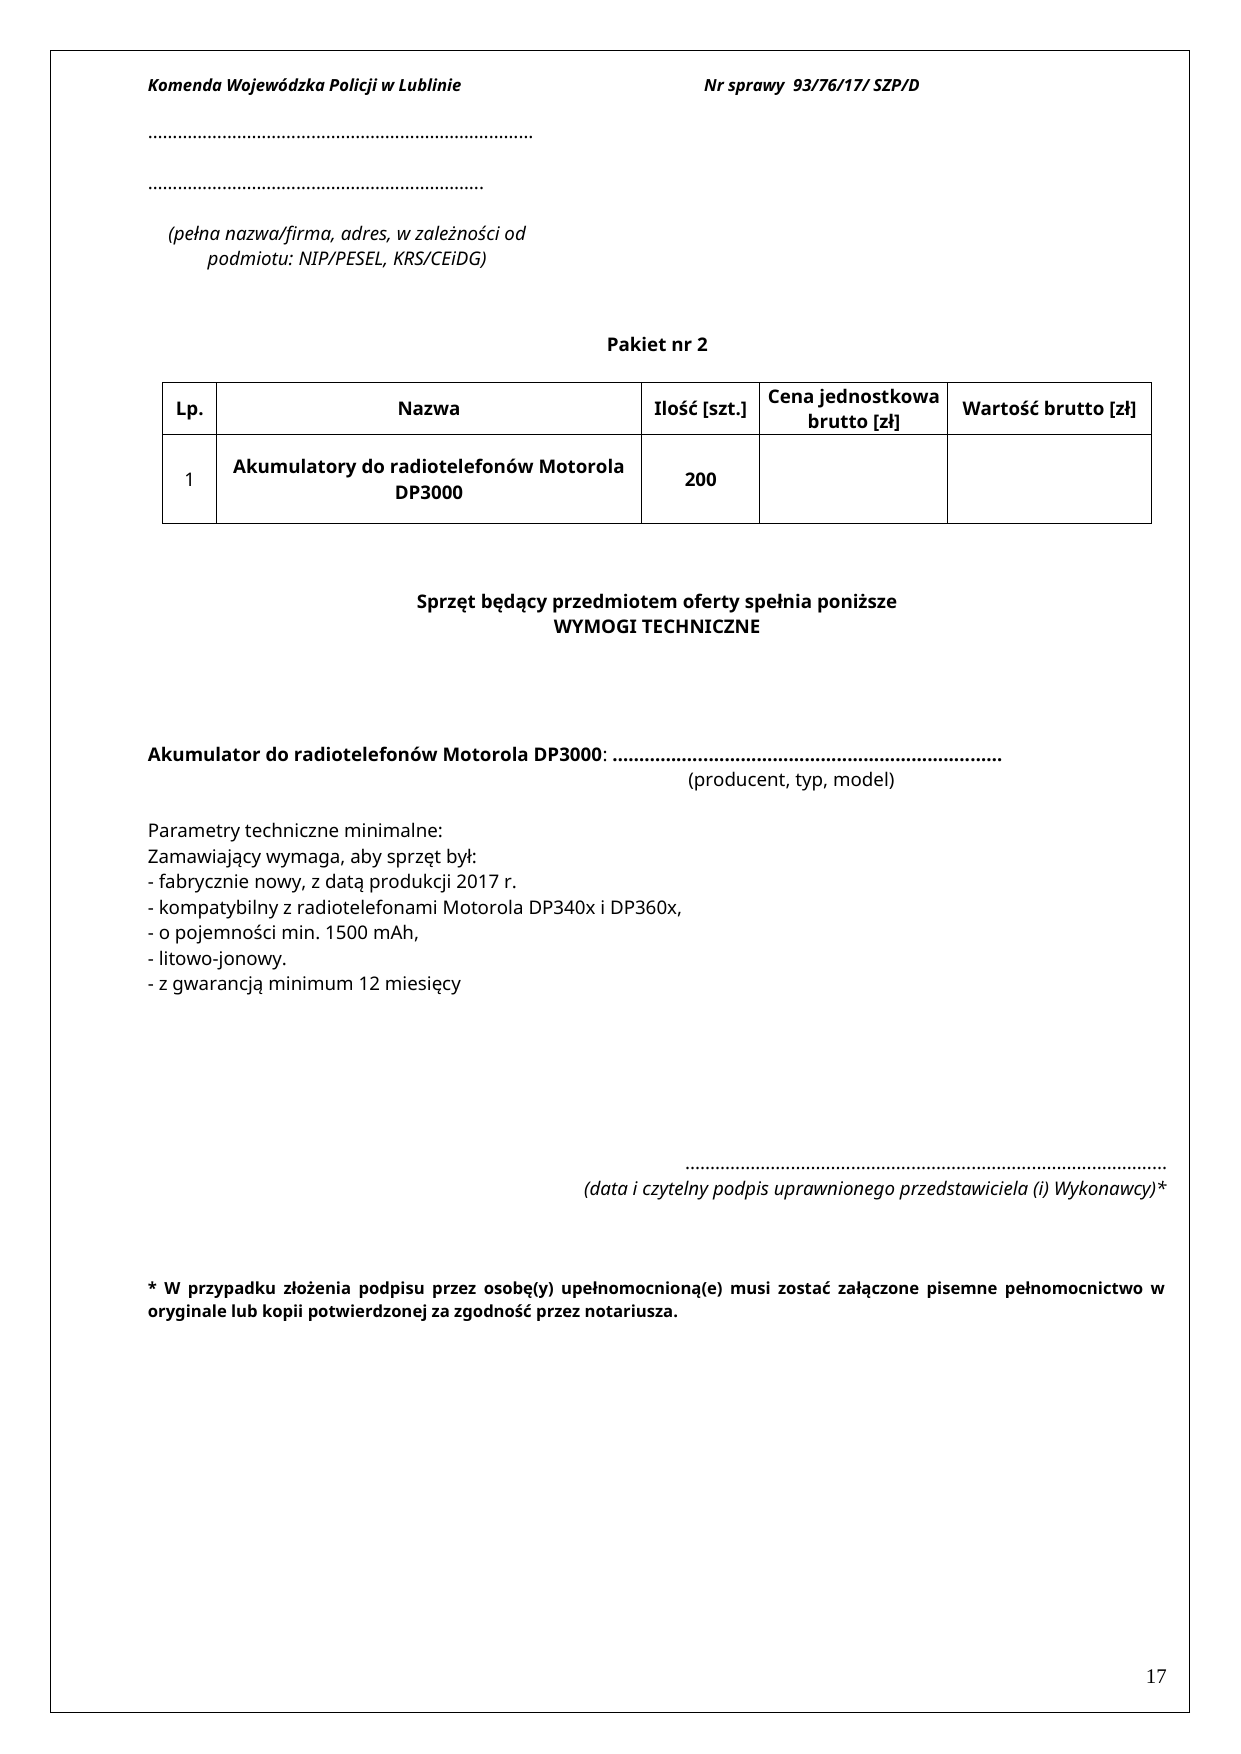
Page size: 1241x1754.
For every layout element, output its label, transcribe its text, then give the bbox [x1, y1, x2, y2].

text - fabrycznie nowy, z datą produkcji 2017 r. [148, 869, 1166, 894]
table_cell 200 [642, 435, 759, 523]
text - o pojemności min. 1500 mAh, [148, 920, 1166, 945]
text Parametry techniczne minimalne: [148, 818, 1166, 843]
text (pełna nazwa/firma, adres, w zależności od podmiotu: NIP/PESEL, KRS/CEiDG) [148, 220, 546, 271]
text Zamawiający wymaga, aby sprzęt był: [148, 843, 1166, 869]
table_header Wartość brutto [zł] [948, 383, 1151, 434]
table_header Lp. [163, 383, 216, 434]
text ……………………………………………………………………………………………………………………………….. [148, 118, 546, 195]
text - z gwarancją minimum 12 miesięcy [148, 971, 1166, 996]
table_cell [948, 435, 1151, 523]
text Pakiet nr 2 [148, 331, 1166, 356]
table_header Cena jednostkowa brutto [zł] [760, 383, 947, 434]
table_cell 1 [163, 435, 216, 523]
table_cell [760, 435, 947, 523]
text Sprzęt będący przedmiotem oferty spełnia poniższe [148, 588, 1166, 613]
text (data i czytelny podpis uprawnionego przedstawiciela (i) Wykonawcy)* [148, 1175, 1166, 1200]
text WYMOGI TECHNICZNE [148, 613, 1166, 639]
text - litowo-jonowy. [148, 945, 1166, 971]
text * W przypadku złożenia podpisu przez osobę(y) upełnomocnioną(e) musi zostać załączone pisemne pełnomocnictwo w oryginale lub kopii potwierdzonej za zgodność przez notariusza. [148, 1277, 1166, 1322]
text - kompatybilny z radiotelefonami Motorola DP340x i DP360x, [148, 894, 1166, 920]
text Akumulator do radiotelefonów Motorola DP3000: ……………....................................................…… [148, 741, 1166, 767]
text ................................................................................................ [148, 1149, 1166, 1175]
table_header Ilość [szt.] [642, 383, 759, 434]
table_cell Akumulatory do radiotelefonów Motorola DP3000 [217, 435, 641, 523]
text (producent, typ, model) [148, 767, 1166, 792]
table_header Nazwa [217, 383, 641, 434]
